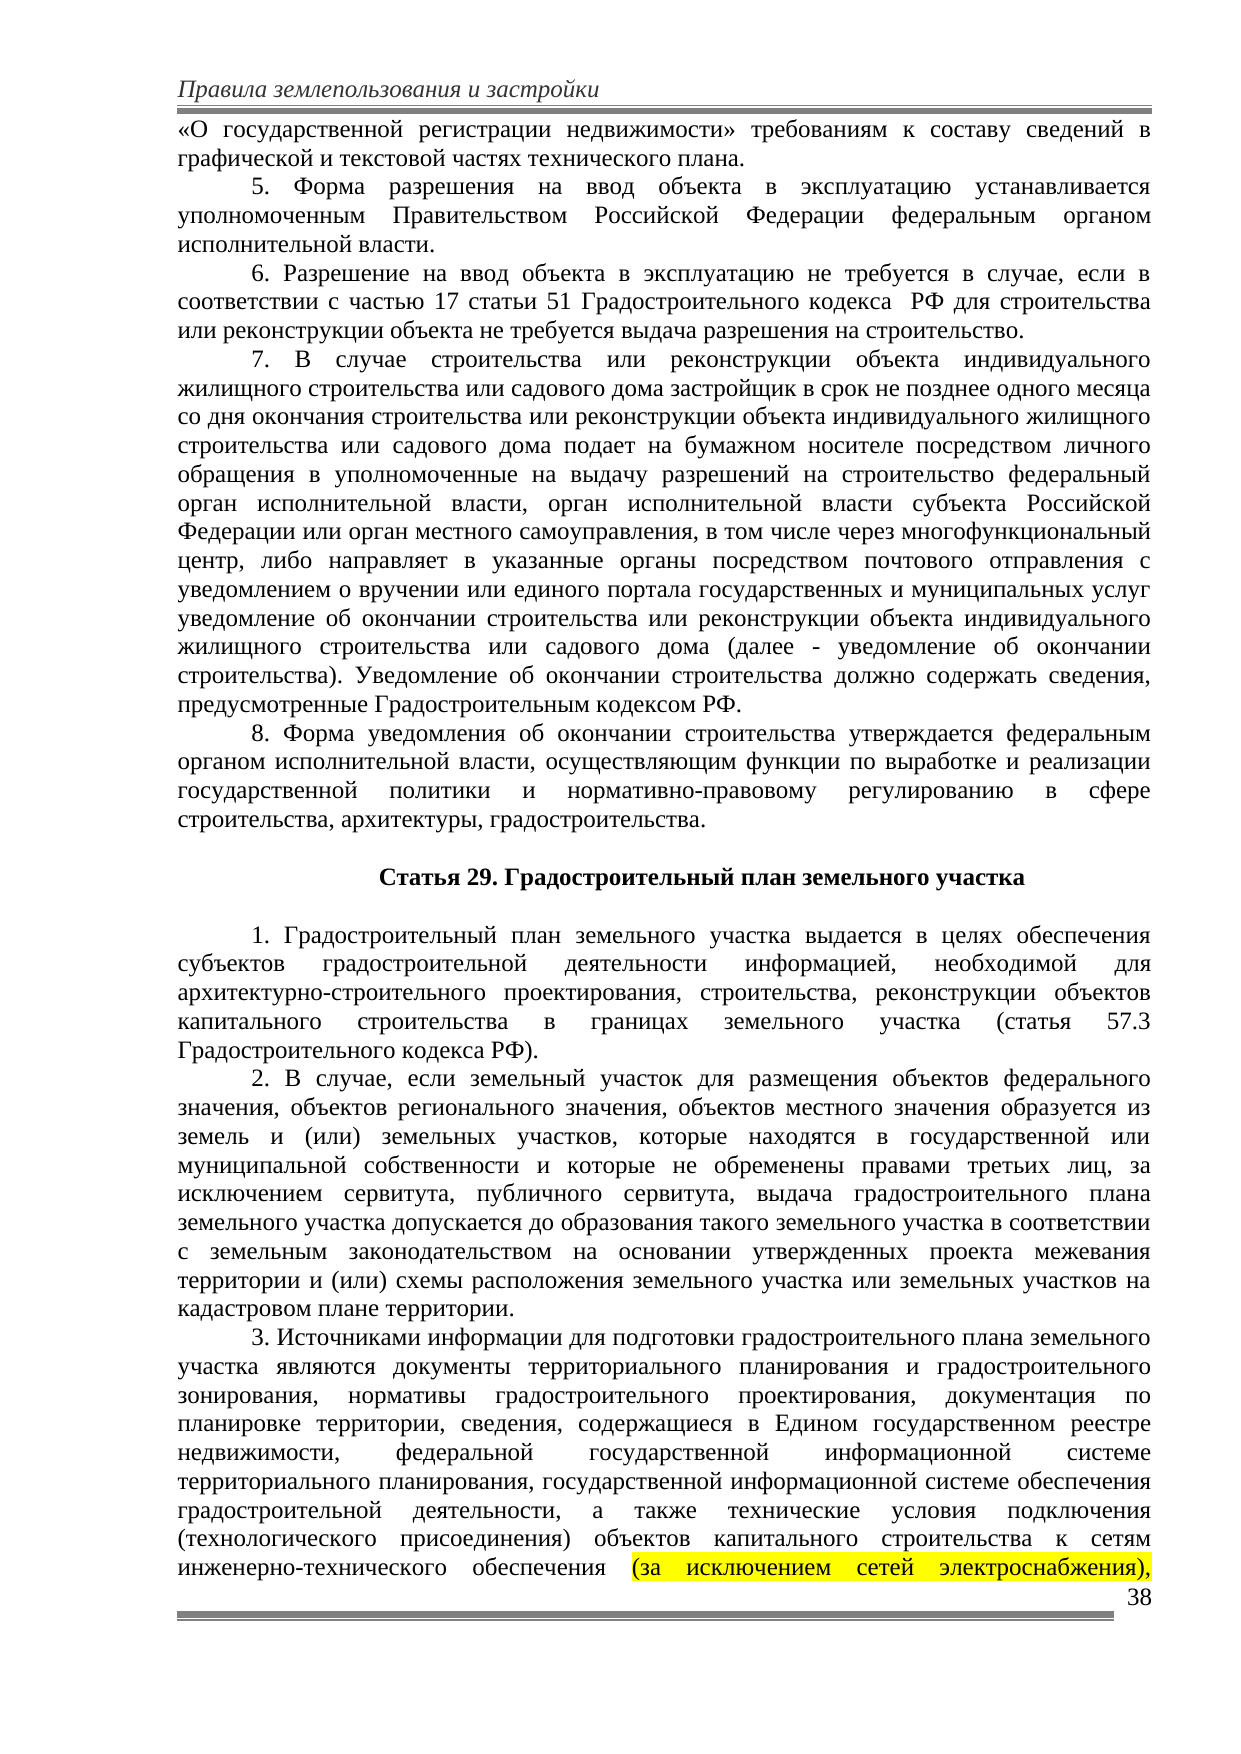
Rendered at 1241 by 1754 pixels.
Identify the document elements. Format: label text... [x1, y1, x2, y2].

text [177, 114, 1152, 171]
text 6. Разрешение на ввод объекта в эксплуатацию не требуется в случае, если в соответствии с частью 17 статьи 51 Градостроительного кодекса РФ для строительства или реконструкции объекта не требуется выдача разрешения на строительство. [177, 258, 1152, 344]
text 1. Градостроительный план земельного участка выдается в целях обеспечения субъектов градостроительной деятельности информацией, необходимой для архитектурно-строительного проектирования, строительства, реконструкции объектов капитального строительства в границах земельного участка (статья 57.3 Градостроительного кодекса РФ). [177, 920, 1152, 1063]
text 2. В случае, если земельный участок для размещения объектов федерального значения, объектов регионального значения, объектов местного значения образуется из земель и (или) земельных участков, которые находятся в государственной или муниципальной собственности и которые не обременены правами третьих лиц, за исключением сервитута, публичного сервитута, выдача градостроительного плана земельного участка допускается до образования такого земельного участка в соответствии с земельным законодательством на основании утвержденных проекта межевания территории и (или) схемы расположения земельного участка или земельных участков на кадастровом плане территории. [177, 1063, 1152, 1322]
text 5. Форма разрешения на ввод объекта в эксплуатацию устанавливается уполномоченным Правительством Российской Федерации федеральным органом исполнительной власти. [177, 171, 1152, 258]
text 7. В случае строительства или реконструкции объекта индивидуального жилищного строительства или садового дома застройщик в срок не позднее одного месяца со дня окончания строительства или реконструкции объекта индивидуального жилищного строительства или садового дома подает на бумажном носителе посредством личного обращения в уполномоченные на выдачу разрешений на строительство федеральный орган исполнительной власти, орган исполнительной власти субъекта Российской Федерации или орган местного самоуправления, в том числе через многофункциональный центр, либо направляет в указанные органы посредством почтового отправления с уведомлением о вручении или единого портала государственных и муниципальных услуг уведомление об окончании строительства или реконструкции объекта индивидуального жилищного строительства или садового дома (далее - уведомление об окончании строительства). Уведомление об окончании строительства должно содержать сведения, предусмотренные Градостроительным кодексом РФ. [177, 344, 1152, 718]
text 8. Форма уведомления об окончании строительства утверждается федеральным органом исполнительной власти, осуществляющим функции по выработке и реализации государственной политики и нормативно-правовому регулированию в сфере строительства, архитектуры, градостроительства. [177, 718, 1152, 833]
text Статья 29. Градостроительный план земельного участка [177, 862, 1152, 891]
